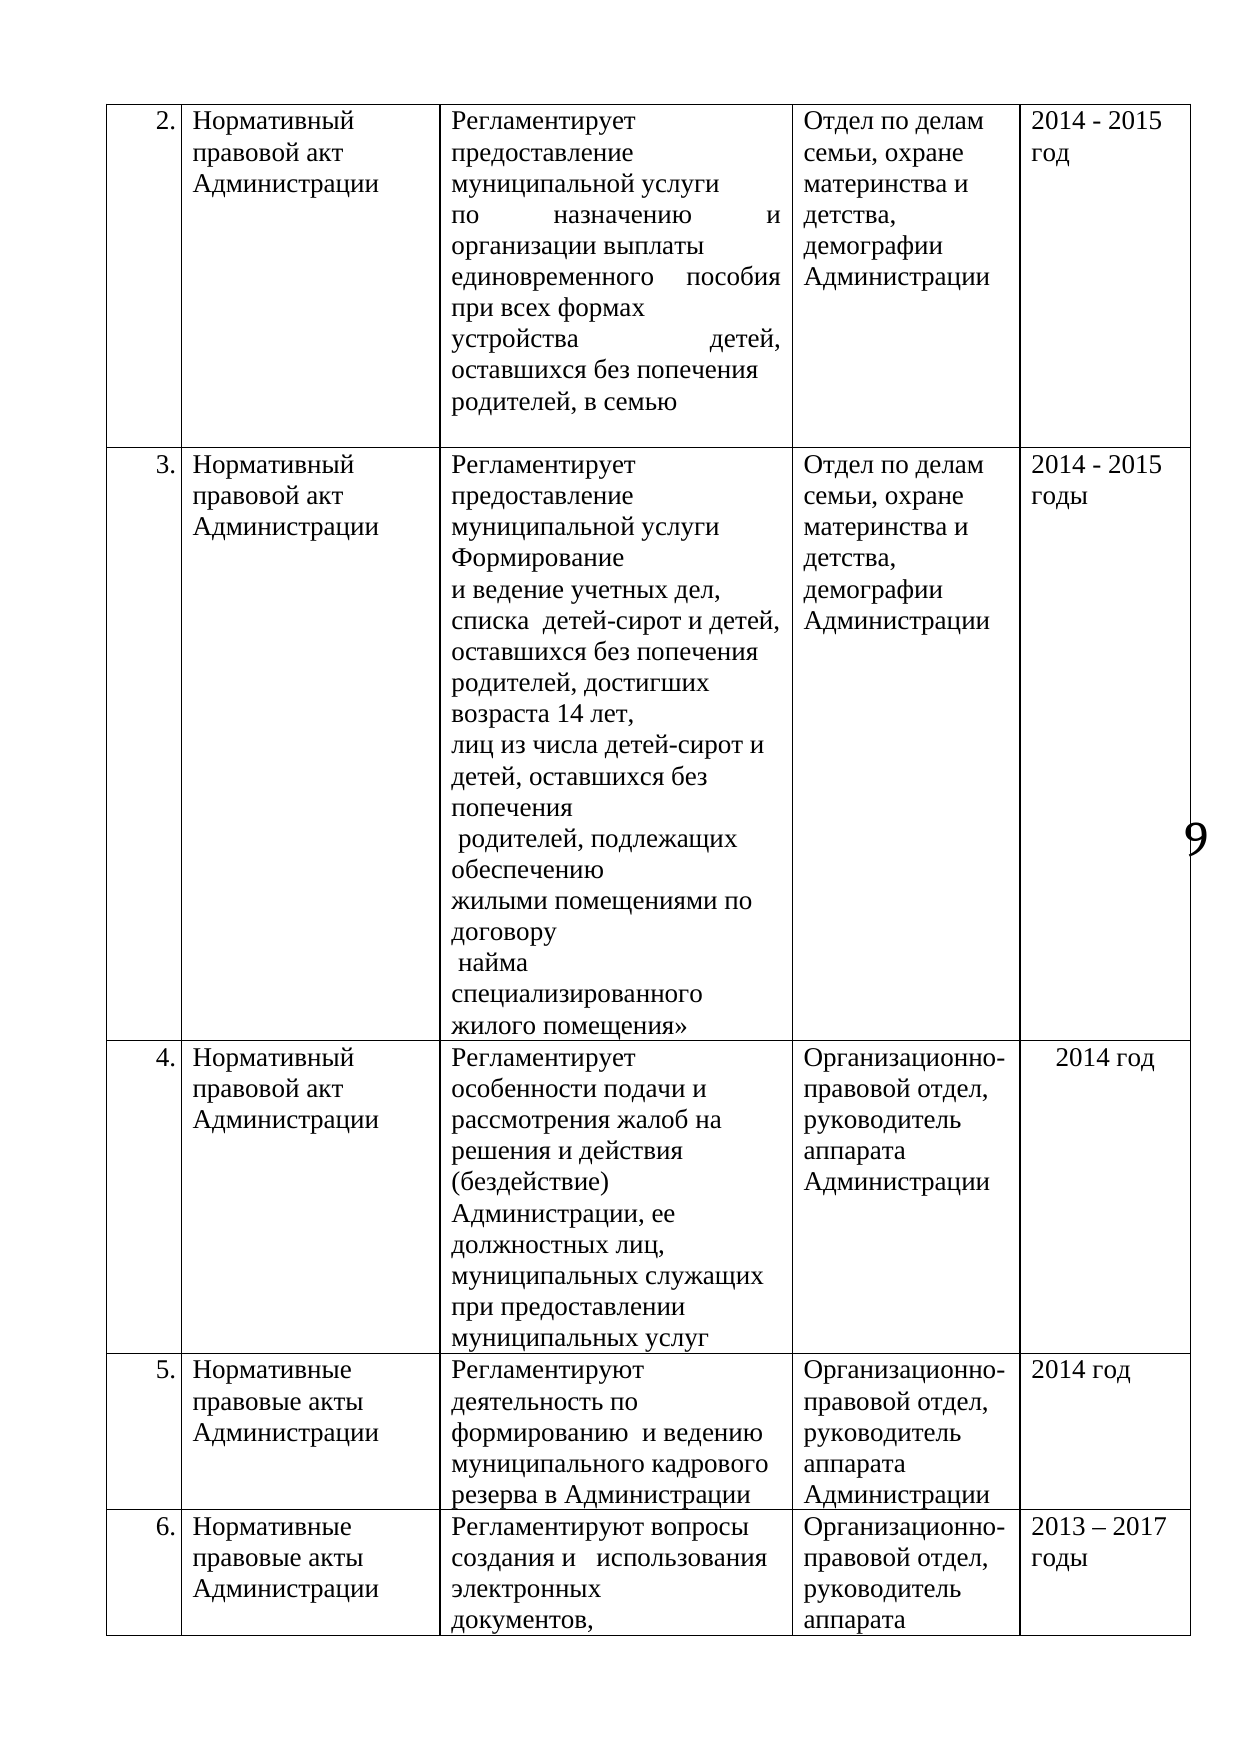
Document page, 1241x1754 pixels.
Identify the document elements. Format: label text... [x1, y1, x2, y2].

table_cell Регламентируют деятельность по формированию и ведению муниципального кадрового резерва в Администрации [441, 1354, 792, 1509]
table_cell Регламентирует предоставление муниципальной услуги по назначению и организации выплаты единовременного пособия при всех формах устройства детей, оставшихся без попечения родителей, в семью [441, 105, 792, 447]
table_cell 2014 - 2015 год [1021, 105, 1190, 447]
table_cell Организационно-правовой отдел, руководитель аппарата Администрации [793, 1041, 1019, 1352]
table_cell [441, 1510, 792, 1635]
table_cell 2014 - 2015 годы [1021, 448, 1190, 1040]
table_cell [107, 1354, 181, 1509]
table_cell 2014 год [1021, 1041, 1190, 1352]
table_cell [107, 448, 181, 1040]
table_cell [107, 1510, 181, 1635]
table_cell 2014 год [1021, 1354, 1190, 1509]
table_cell Отдел по делам семьи, охране материнства и детства, демографии Администрации [793, 105, 1019, 447]
table_cell Организационно-правовой отдел, руководитель аппарата Администрации [793, 1354, 1019, 1509]
table_cell Нормативный правовой акт Администрации [182, 448, 439, 1040]
table_cell Отдел по делам семьи, охране материнства и детства, демографии Администрации [793, 448, 1019, 1040]
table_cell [793, 1510, 1019, 1635]
table_cell Нормативный правовой акт Администрации [182, 1041, 439, 1352]
table_cell 2013 – 2017 годы [1021, 1510, 1190, 1635]
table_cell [182, 1510, 439, 1635]
table_cell Нормативные правовые акты Администрации [182, 1354, 439, 1509]
table_cell Регламентирует предоставление муниципальной услуги Формирование и ведение учетных дел, списка детей-сирот и детей, оставшихся без попечения родителей, достигших возраста 14 лет, лиц из числа детей-сирот и детей, оставшихся без попечения родителей, подлежащих обеспечению жилыми помещениями по договору найма специализированного жилого помещения» [441, 448, 792, 1040]
table_cell Нормативный правовой акт Администрации [182, 105, 439, 447]
table_cell Регламентирует особенности подачи и рассмотрения жалоб на решения и действия (бездействие) Администрации, ее должностных лиц, муниципальных служащих при предоставлении муниципальных услуг [441, 1041, 792, 1352]
table_cell [107, 1041, 181, 1352]
table_cell [107, 105, 181, 447]
